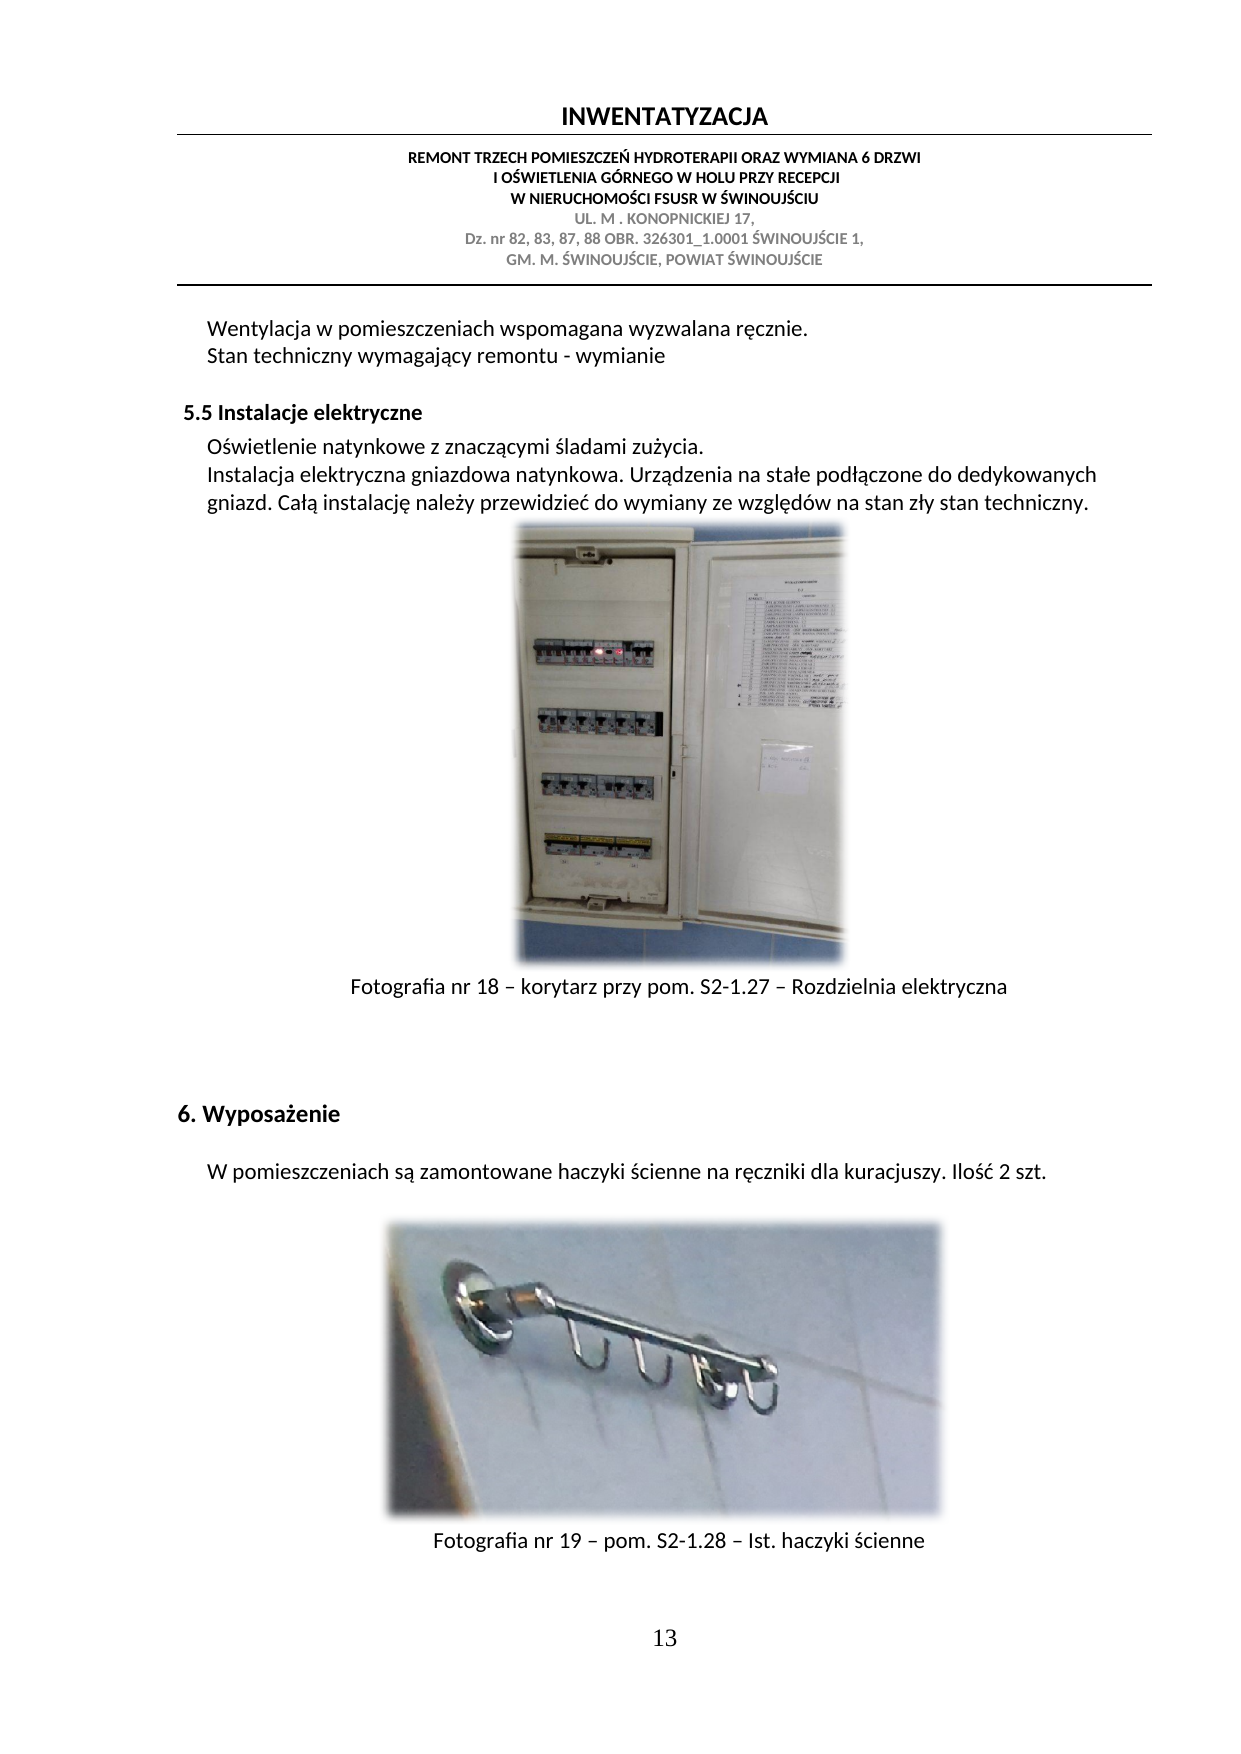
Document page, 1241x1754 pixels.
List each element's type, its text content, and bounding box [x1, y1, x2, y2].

text W pomieszczeniach są zamontowane haczyki ścienne na ręczniki dla kuracjuszy. Ilość 2 szt. [207, 1157, 1152, 1185]
subtitle 6. Wyposażenie [177, 1098, 1152, 1129]
text Wentylacja w pomieszczeniach wspomagana wyzwalana ręcznie. [207, 314, 1152, 342]
picture [525, 532, 835, 956]
text Oświetlenie natynkowe z znaczącymi śladami zużycia. [207, 432, 1152, 460]
text Stan techniczny wymagający remontu - wymianie [207, 342, 1152, 370]
text Instalacja elektryczna gniazdowa natynkowa. Urządzenia na stałe podłączone do dedykowanych gniazd. Całą instalację należy przewidzieć do wymiany ze względów na stan zły stan techniczny. [207, 460, 1152, 516]
subtitle 5.5 Instalacje elektryczne [183, 398, 1152, 426]
text Fotografia nr 18 – korytarz przy pom. S2-1.27 – Rozdzielnia elektryczna [207, 972, 1152, 1001]
text Fotografia nr 19 – pom. S2-1.28 – Ist. haczyki ścienne [207, 1526, 1152, 1554]
picture [395, 1230, 934, 1509]
